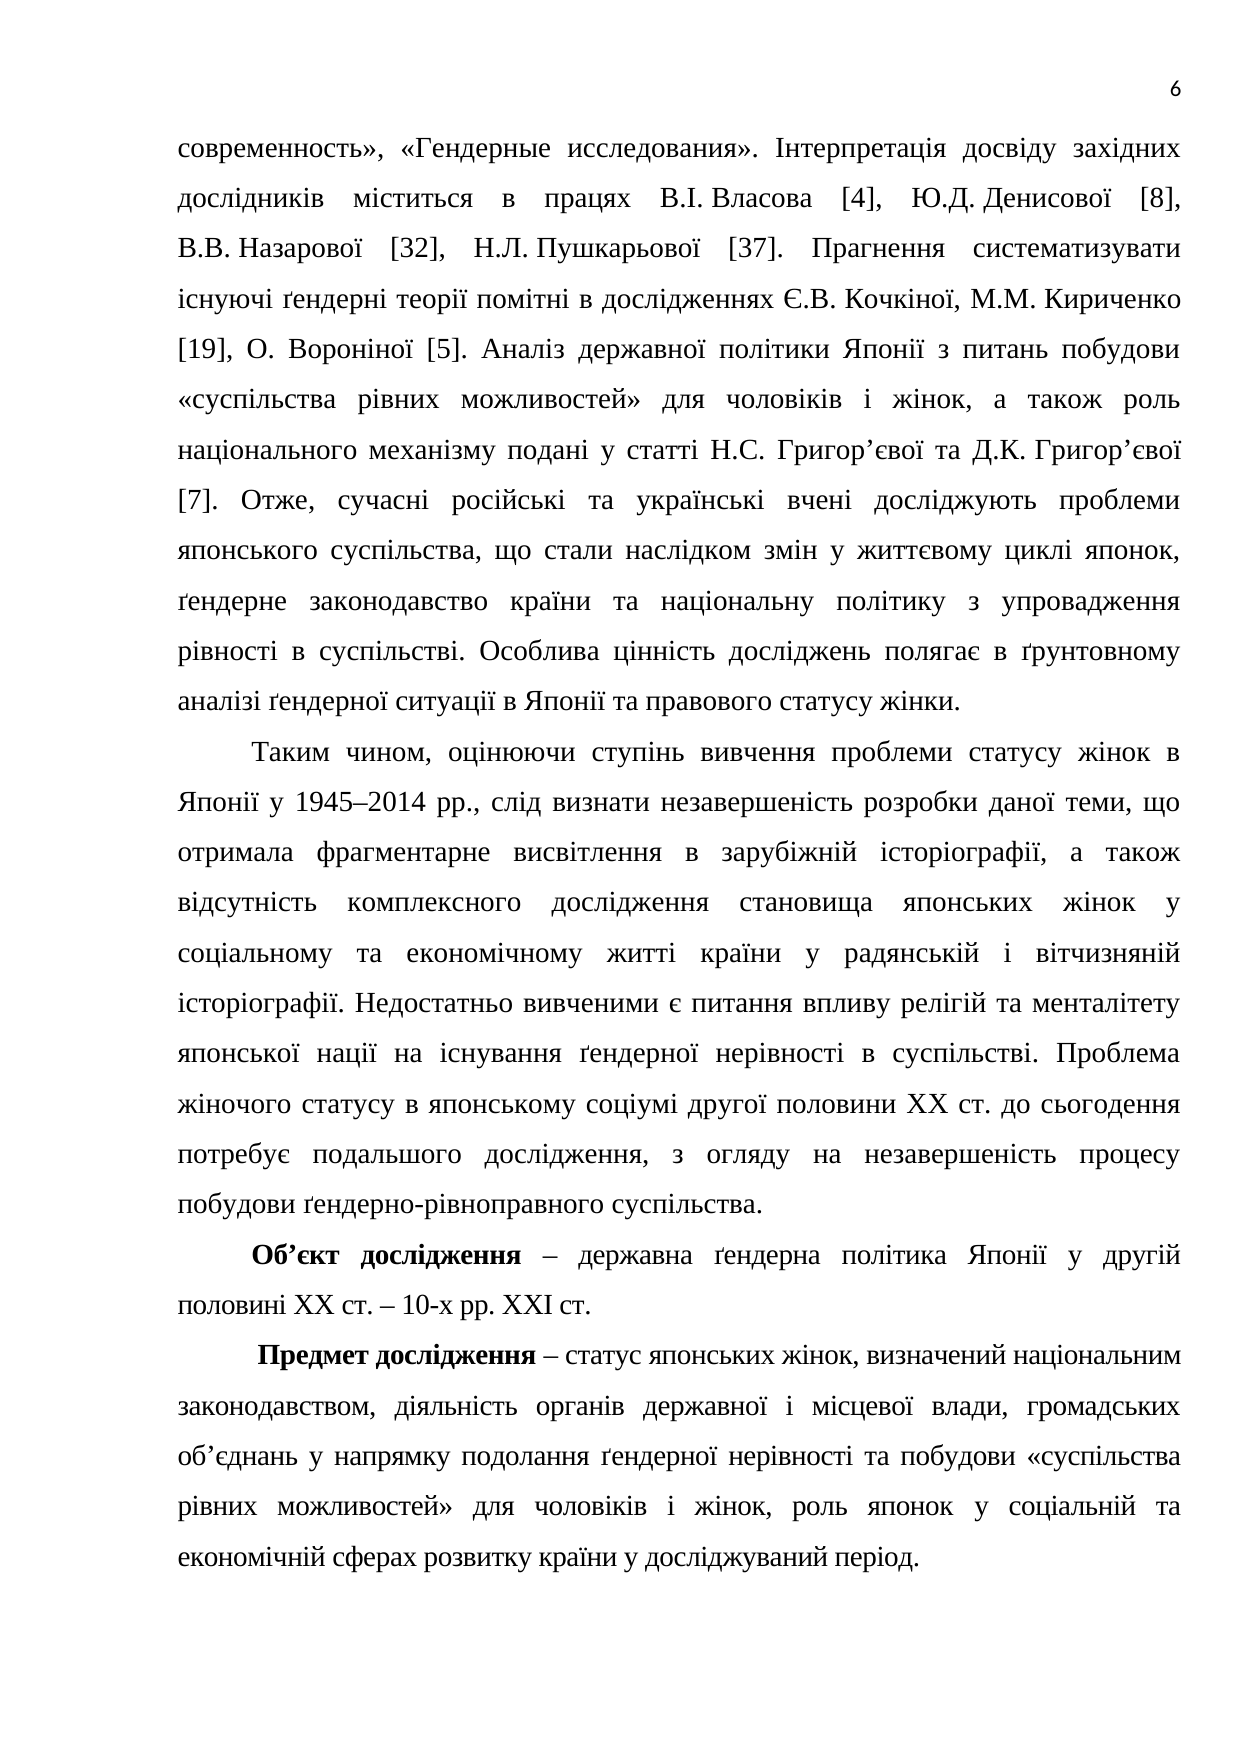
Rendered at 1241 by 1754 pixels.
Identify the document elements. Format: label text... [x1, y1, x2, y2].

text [177, 130, 1181, 717]
text Предмет дослідження ‒ статус японських жінок, визначений національним законодавством, діяльність органів державної і місцевої влади, громадських об’єднань у напрямку подолання ґендерної нерівності та побудови «суспільства рівних можливостей» для чоловіків і жінок, роль японок у соціальній та економічній сферах розвитку країни у досліджуваний період. [177, 1337, 1181, 1572]
text Таким чином, оцінюючи ступінь вивчення проблеми статусу жінок в Японії у 1945‒2014 рр., слід визнати незавершеність розробки даної теми, що отримала фрагментарне висвітлення в зарубіжній історіографії, а також відсутність комплексного дослідження становища японських жінок у соціальному та економічному житті країни у радянській і вітчизняній історіографії. Недостатньо вивченими є питання впливу релігій та менталітету японської нації на існування ґендерної нерівності в суспільстві. Проблема жіночого статусу в японському соціумі другої половини ХХ ст. до сьогодення потребує подальшого дослідження, з огляду на незавершеність процесу побудови ґендерно-рівноправного суспільства. [177, 734, 1181, 1220]
text Об’єкт дослідження – державна ґендерна політика Японії у другій половині ХХ ст. – 10-х рр. ХХІ ст. [177, 1237, 1181, 1321]
